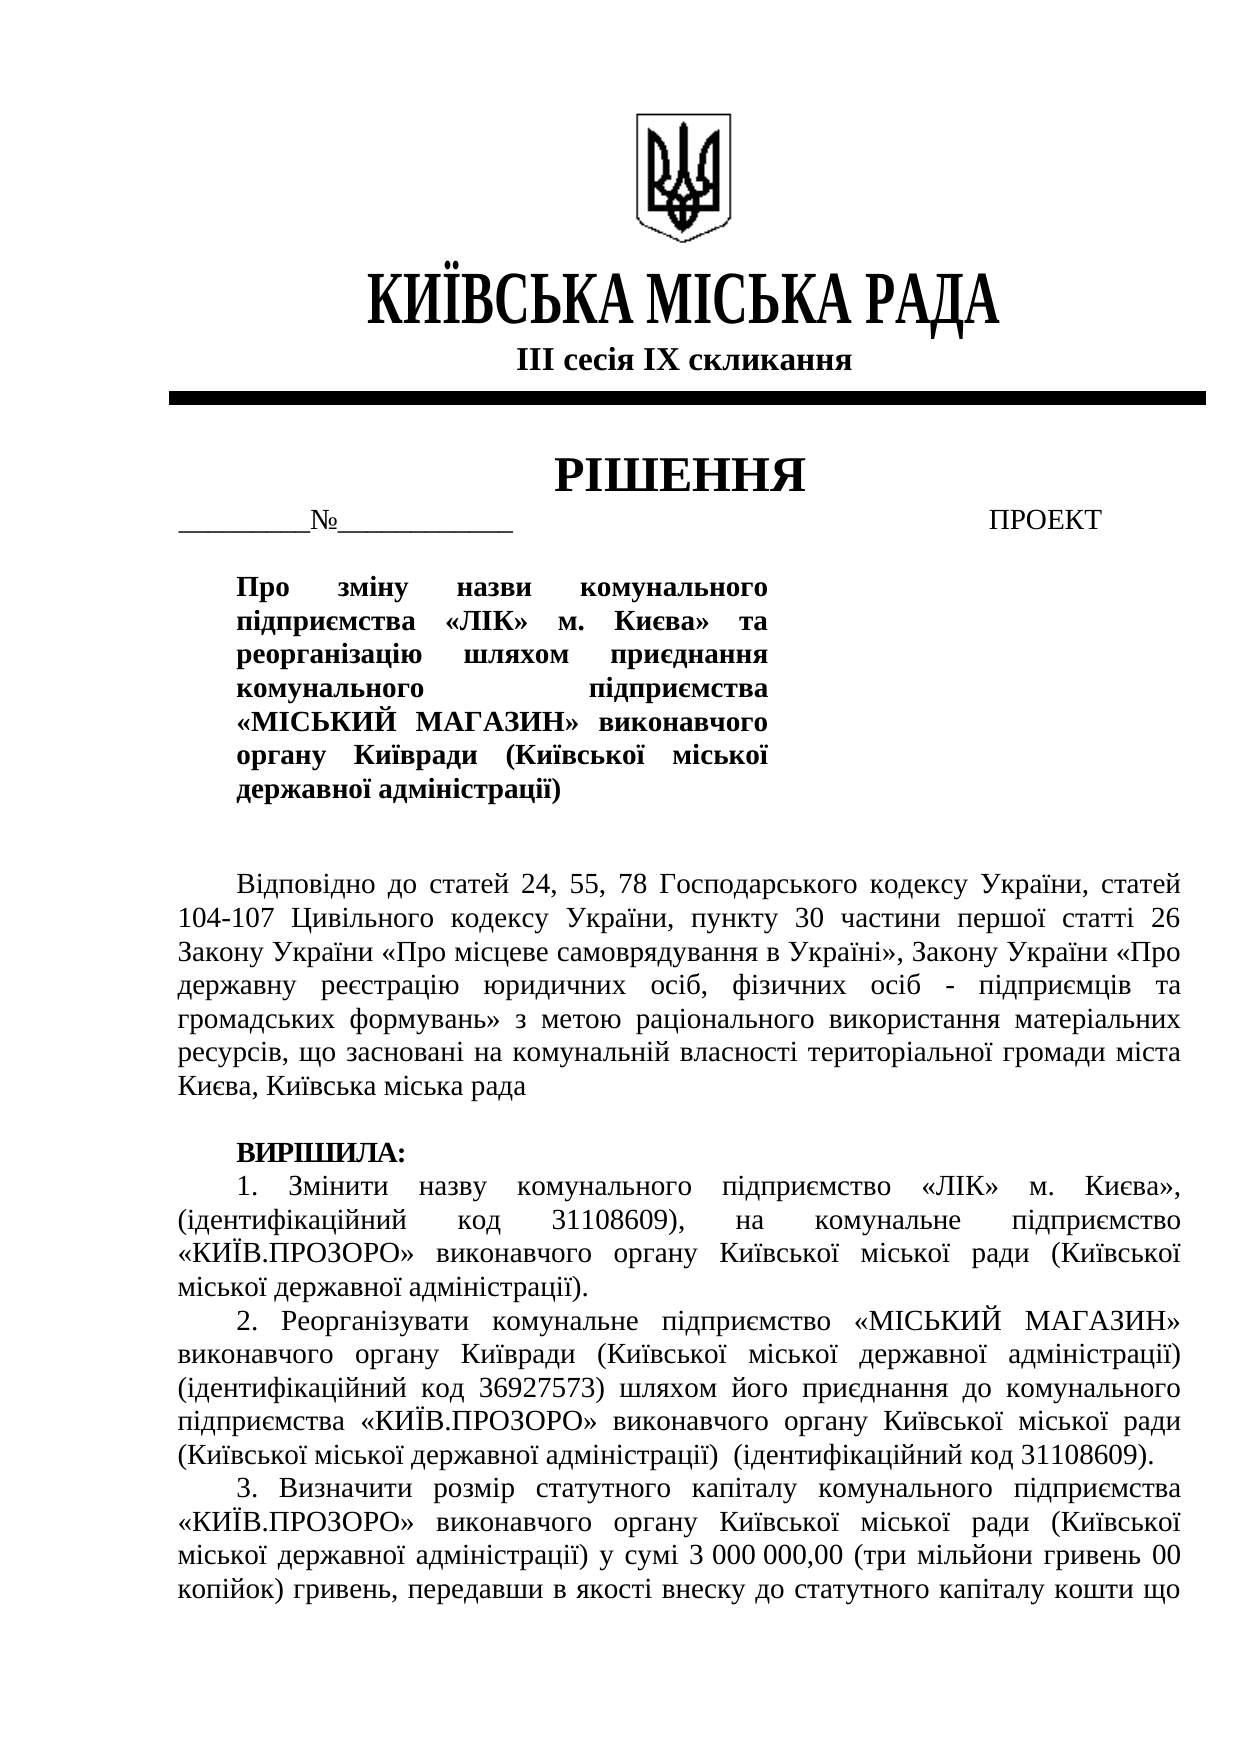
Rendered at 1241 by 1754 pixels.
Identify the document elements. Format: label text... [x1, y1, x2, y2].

text КИЇВСЬКА МІСЬКА РАДА [179, 253, 1190, 339]
text Про зміну назви комунального підприємства «ЛІК» м. Києва» та реорганізацію шляхом приєднання комунального підприємства «МІСЬКИЙ МАГАЗИН» виконавчого органу Київради (Київської міської державної адміністрації) [236, 569, 768, 804]
text _________№____________ ПРОЕКТ [179, 502, 1179, 536]
text ВИРІШИЛА: [177, 1135, 1182, 1168]
text 2. Реорганізувати комунальне підприємство «МІСЬКИЙ МАГАЗИН» виконавчого органу Київради (Київської міської державної адміністрації) (ідентифікаційний код 36927573) шляхом його приєднання до комунального підприємства «КИЇВ.ПРОЗОРО» виконавчого органу Київської міської ради (Київської міської державної адміністрації) (ідентифікаційний код 31108609). [177, 1303, 1182, 1470]
text 1. Змінити назву комунального підприємство «ЛІК» м. Києва», (ідентифікаційний код 31108609), на комунальне підприємство «КИЇВ.ПРОЗОРО» виконавчого органу Київської міської ради (Київської міської державної адміністрації). [177, 1168, 1182, 1303]
text Відповідно до статей 24, 55, 78 Господарського кодексу України, статей 104-107 Цивільного кодексу України, пункту 30 частини першої статті 26 Закону України «Про місцеве самоврядування в Україні», Закону України «Про державну реєстрацію юридичних осіб, фізичних осіб - підприємців та громадських формувань» з метою раціонального використання матеріальних ресурсів, що засновані на комунальній власності територіальної громади міста Києва, Київська міська рада [177, 867, 1182, 1101]
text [177, 1470, 1182, 1604]
text IІІ сесія ІX скликання [179, 339, 1190, 378]
text РІШЕННЯ [179, 445, 1182, 502]
